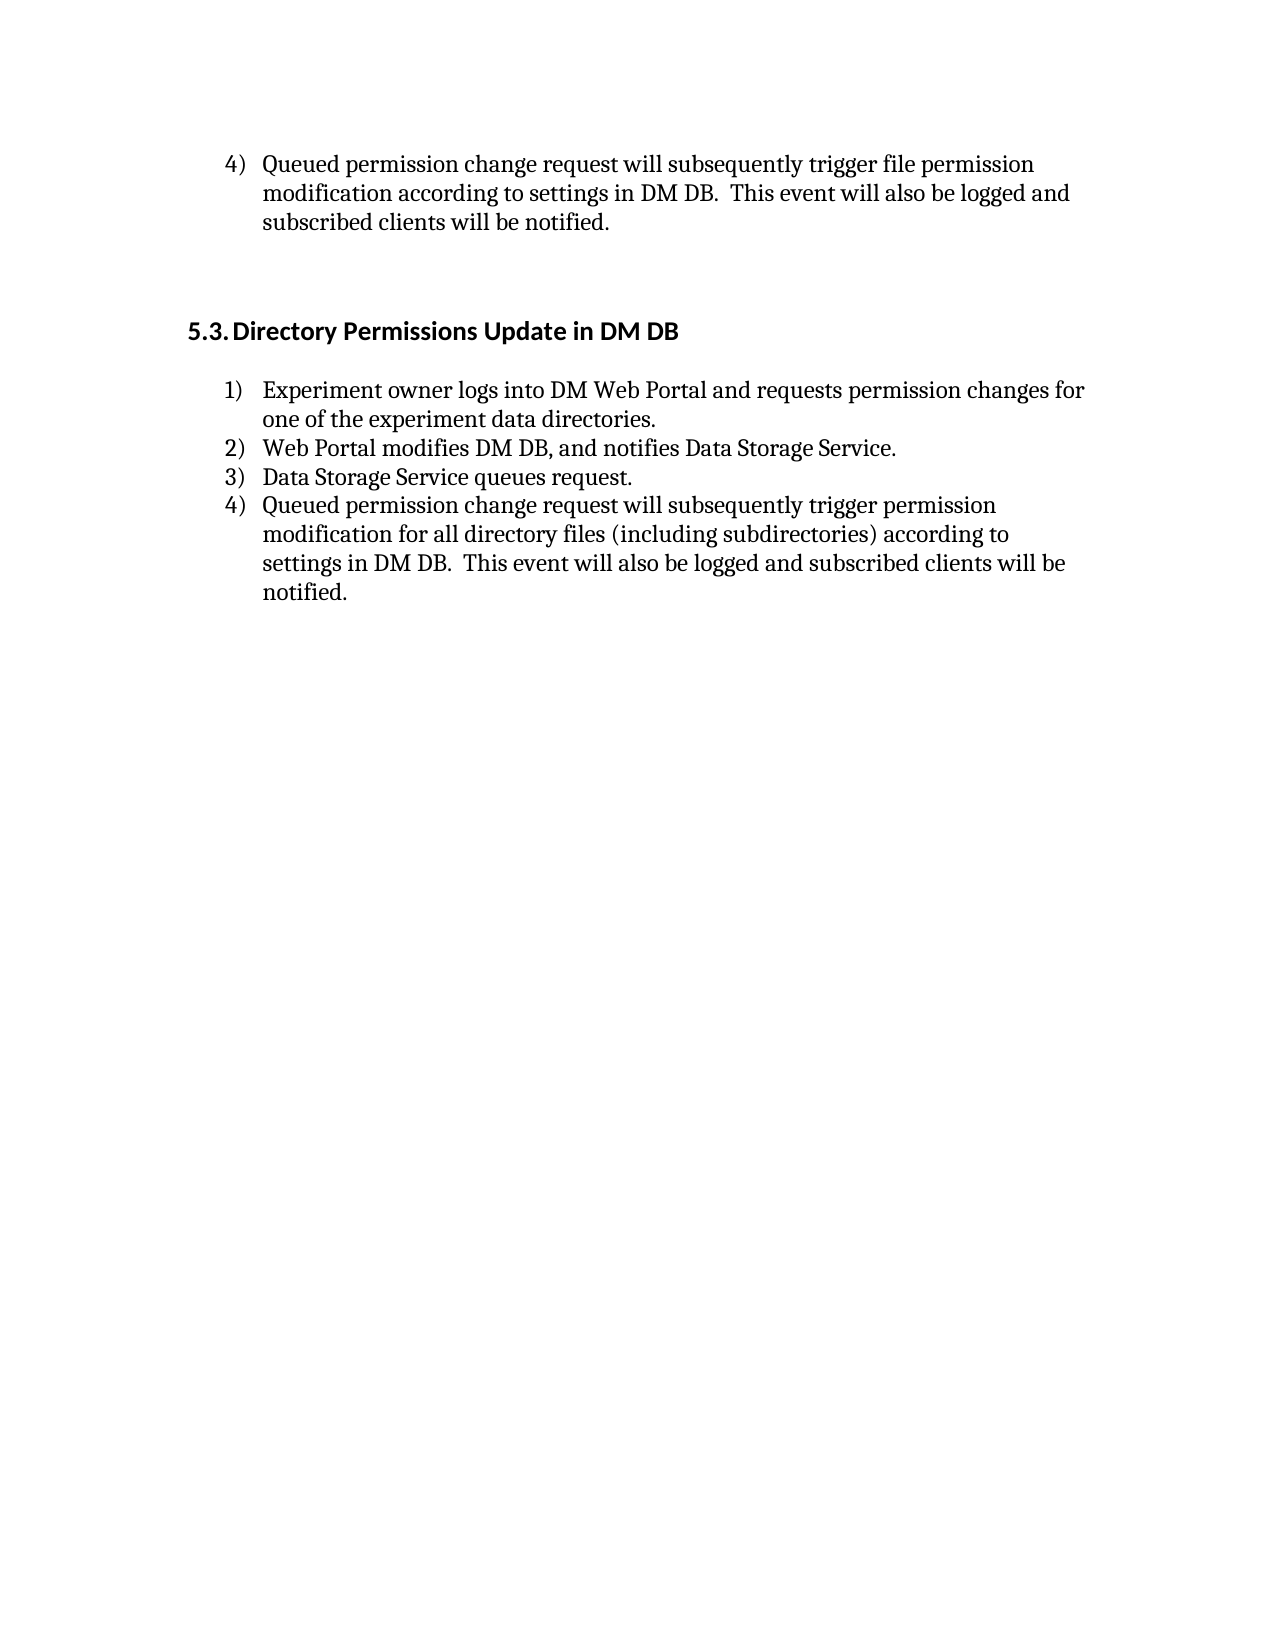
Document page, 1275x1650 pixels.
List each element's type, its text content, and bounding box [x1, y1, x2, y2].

list Queued permission change request will subsequently trigger file permission modification according to settings in DM DB. This event will also be logged and subscribed clients will be notified. [225, 150, 1087, 236]
list Data Storage Service queues request. [225, 463, 1087, 491]
list Web Portal modifies DM DB, and notifies Data Storage Service. [225, 434, 1087, 463]
list Queued permission change request will subsequently trigger permission modification for all directory files (including subdirectories) according to settings in DM DB. This event will also be logged and subscribed clients will be notified. [225, 491, 1087, 606]
list Experiment owner logs into DM Web Portal and requests permission changes for one of the experiment data directories. [225, 376, 1087, 434]
subtitle Directory Permissions Update in DM DB [187, 314, 1087, 348]
